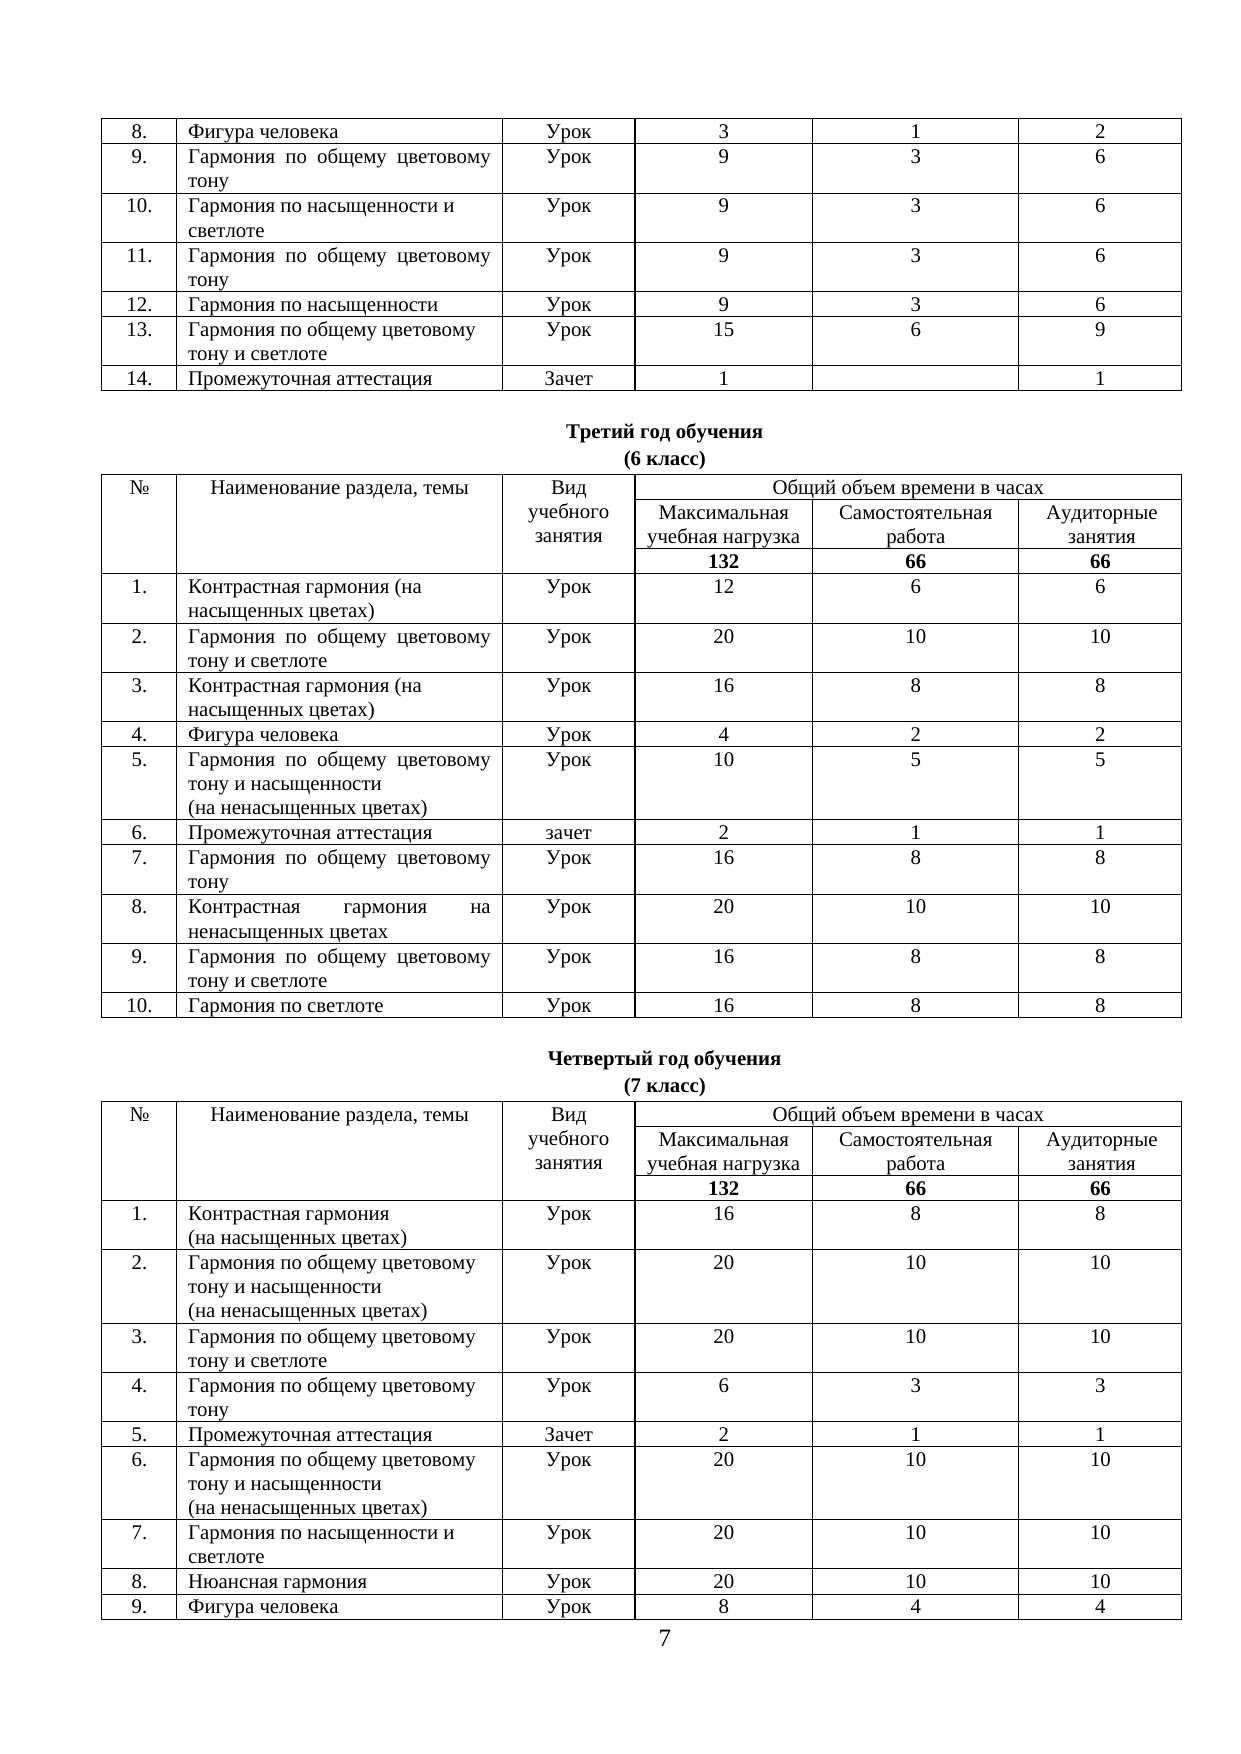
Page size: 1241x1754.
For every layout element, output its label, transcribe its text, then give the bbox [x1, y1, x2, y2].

table_cell 13. [102, 317, 176, 365]
table_cell 6 [813, 574, 1018, 622]
table_cell 10 [1019, 1324, 1181, 1372]
table_cell Урок [503, 194, 634, 242]
table_cell Урок [503, 292, 634, 316]
table_cell 10 [813, 1569, 1018, 1593]
table_cell 10 [813, 1250, 1018, 1322]
table_cell 8 [636, 1595, 812, 1618]
table_header Общий объем времени в часах [636, 475, 1181, 499]
table_cell Урок [503, 1595, 634, 1618]
table_cell 3 [813, 194, 1018, 242]
table_cell 10 [1019, 1250, 1181, 1322]
table_cell 16 [636, 993, 812, 1017]
table_cell Урок [503, 722, 634, 746]
table_cell Урок [503, 993, 634, 1017]
table_cell 6 [1019, 243, 1181, 291]
table_cell 132 [636, 1176, 812, 1200]
table_cell Гармония по общему цветовому тону и светлоте [177, 624, 502, 672]
table_cell 9 [636, 194, 812, 242]
table_cell Зачет [503, 366, 634, 390]
table_cell Фигура человека [177, 119, 502, 143]
table_cell [813, 366, 1018, 390]
table_header Вид учебного занятия [503, 475, 634, 573]
text Третий год обучения [177, 419, 1152, 443]
table_cell 6 [636, 1373, 812, 1421]
table_cell 15 [636, 317, 812, 365]
table_cell 8 [813, 993, 1018, 1017]
table_cell Урок [503, 119, 634, 143]
table_cell Фигура человека [177, 722, 502, 746]
table_cell Самостоятельная работа [813, 500, 1018, 548]
table_cell Контрастная гармония (на насыщенных цветах) [177, 1201, 502, 1249]
table_cell 8. [102, 119, 176, 143]
table_cell 1. [102, 1201, 176, 1249]
table_cell 66 [1019, 1176, 1181, 1200]
table_cell 10 [1019, 1569, 1181, 1593]
table_cell 8 [1019, 1201, 1181, 1249]
table_cell 5 [813, 747, 1018, 819]
table_cell 14. [102, 366, 176, 390]
table_cell 12. [102, 292, 176, 316]
table_cell 6 [1019, 144, 1181, 192]
table_cell 8 [813, 944, 1018, 992]
table_cell 10 [813, 624, 1018, 672]
table_cell 2 [1019, 119, 1181, 143]
table_cell 2 [636, 1422, 812, 1446]
table_cell 9 [636, 292, 812, 316]
table_cell 4 [636, 722, 812, 746]
table_cell Гармония по светлоте [177, 993, 502, 1017]
table_cell 3 [1019, 1373, 1181, 1421]
table_cell Гармония по общему цветовому тону [177, 243, 502, 291]
text Четвертый год обучения [177, 1046, 1152, 1069]
table_header № [102, 1102, 176, 1200]
table_header Вид учебного занятия [503, 1102, 634, 1200]
table_cell 20 [636, 1520, 812, 1568]
table_cell 4. [102, 722, 176, 746]
table_cell 10 [1019, 1447, 1181, 1519]
table_cell 10. [102, 993, 176, 1017]
table_cell 10 [813, 1447, 1018, 1519]
table_cell 9. [102, 1595, 176, 1618]
table_cell Нюансная гармония [177, 1569, 502, 1593]
table_cell 9 [636, 243, 812, 291]
table_cell 3 [813, 243, 1018, 291]
table_cell 10 [813, 1520, 1018, 1568]
table_cell Гармония по общему цветовому тону [177, 1373, 502, 1421]
table_cell 8. [102, 895, 176, 943]
table_cell 8 [1019, 673, 1181, 721]
table_cell зачет [503, 820, 634, 844]
table_header Наименование раздела, темы [177, 475, 502, 573]
table_cell 3 [813, 144, 1018, 192]
table_cell 4 [1019, 1595, 1181, 1618]
table_cell 16 [636, 944, 812, 992]
table_cell 3 [813, 1373, 1018, 1421]
table_cell Промежуточная аттестация [177, 1422, 502, 1446]
table_cell 6 [813, 317, 1018, 365]
table_cell 10 [1019, 624, 1181, 672]
table_cell 2. [102, 1250, 176, 1322]
table_cell Урок [503, 574, 634, 622]
table_cell Контрастная гармония (на насыщенных цветах) [177, 673, 502, 721]
table_cell 1 [1019, 820, 1181, 844]
table_cell 6. [102, 1447, 176, 1519]
table_cell 10 [636, 747, 812, 819]
table_cell 3 [813, 292, 1018, 316]
table_cell 10 [1019, 1520, 1181, 1568]
table_header Наименование раздела, темы [177, 1102, 502, 1200]
table_cell 8 [813, 673, 1018, 721]
table_cell 8 [1019, 845, 1181, 893]
table_cell Гармония по насыщенности [177, 292, 502, 316]
table_cell 66 [1019, 549, 1181, 573]
table_cell Урок [503, 673, 634, 721]
table_cell Аудиторные занятия [1019, 1127, 1181, 1175]
table_cell Максимальная учебная нагрузка [636, 1127, 812, 1175]
table_cell 8. [102, 1569, 176, 1593]
table_cell 3 [636, 119, 812, 143]
table_cell Урок [503, 1201, 634, 1249]
table_cell 4 [813, 1595, 1018, 1618]
table_cell 1 [1019, 1422, 1181, 1446]
table_cell Урок [503, 624, 634, 672]
table_cell 7. [102, 1520, 176, 1568]
table_cell 11. [102, 243, 176, 291]
table_cell 2 [636, 820, 812, 844]
table_cell 2 [813, 722, 1018, 746]
table_cell 12 [636, 574, 812, 622]
table_cell Урок [503, 243, 634, 291]
table_cell 20 [636, 1324, 812, 1372]
table_cell 66 [813, 549, 1018, 573]
table_cell 20 [636, 624, 812, 672]
table_cell 20 [636, 1447, 812, 1519]
table_cell Промежуточная аттестация [177, 820, 502, 844]
table_cell 16 [636, 673, 812, 721]
table_cell 2. [102, 624, 176, 672]
table_cell Гармония по общему цветовому тону и светлоте [177, 317, 502, 365]
table_cell 1. [102, 574, 176, 622]
table_cell 10 [813, 1324, 1018, 1372]
table_cell Урок [503, 1520, 634, 1568]
table_cell 9 [636, 144, 812, 192]
table_cell 5. [102, 1422, 176, 1446]
table_cell 132 [636, 549, 812, 573]
table_cell 9. [102, 944, 176, 992]
table_header Общий объем времени в часах [636, 1102, 1181, 1126]
table_cell 4. [102, 1373, 176, 1421]
table_cell Урок [503, 895, 634, 943]
table_cell Гармония по общему цветовому тону и светлоте [177, 1324, 502, 1372]
table_cell 1 [1019, 366, 1181, 390]
table_cell Гармония по общему цветовому тону и насыщенности (на ненасыщенных цветах) [177, 1447, 502, 1519]
table_cell Гармония по насыщенности и светлоте [177, 194, 502, 242]
table_cell Фигура человека [177, 1595, 502, 1618]
table_cell 6. [102, 820, 176, 844]
table_cell 10. [102, 194, 176, 242]
table_cell 8 [813, 845, 1018, 893]
table_cell Урок [503, 317, 634, 365]
table_cell 8 [813, 1201, 1018, 1249]
table_cell Самостоятельная работа [813, 1127, 1018, 1175]
table_cell 1 [813, 1422, 1018, 1446]
table_cell Урок [503, 1324, 634, 1372]
table_cell Гармония по общему цветовому тону и насыщенности (на ненасыщенных цветах) [177, 747, 502, 819]
table_cell 6 [1019, 292, 1181, 316]
table_cell 7. [102, 845, 176, 893]
table_cell 5 [1019, 747, 1181, 819]
table_cell 16 [636, 1201, 812, 1249]
table_cell 2 [1019, 722, 1181, 746]
table_cell 1 [813, 119, 1018, 143]
table_cell Зачет [503, 1422, 634, 1446]
table_cell Урок [503, 944, 634, 992]
table_cell Урок [503, 1250, 634, 1322]
table_cell 20 [636, 895, 812, 943]
table_cell 6 [1019, 574, 1181, 622]
table_cell 10 [813, 895, 1018, 943]
table_cell 9 [1019, 317, 1181, 365]
table_cell Урок [503, 144, 634, 192]
table_cell Гармония по насыщенности и светлоте [177, 1520, 502, 1568]
table_cell 8 [1019, 944, 1181, 992]
table_cell Урок [503, 1569, 634, 1593]
table_cell Гармония по общему цветовому тону и насыщенности (на ненасыщенных цветах) [177, 1250, 502, 1322]
table_cell 3. [102, 1324, 176, 1372]
table_cell Максимальная учебная нагрузка [636, 500, 812, 548]
table_cell 1 [636, 366, 812, 390]
text (7 класс) [177, 1073, 1152, 1097]
table_cell 5. [102, 747, 176, 819]
table_cell 9. [102, 144, 176, 192]
table_cell Промежуточная аттестация [177, 366, 502, 390]
table_cell Урок [503, 1447, 634, 1519]
table_cell 8 [1019, 993, 1181, 1017]
table_cell Аудиторные занятия [1019, 500, 1181, 548]
table_cell Гармония по общему цветовому тону [177, 845, 502, 893]
table_cell 20 [636, 1569, 812, 1593]
table_cell Гармония по общему цветовому тону [177, 144, 502, 192]
table_cell 10 [1019, 895, 1181, 943]
table_cell 3. [102, 673, 176, 721]
table_cell Контрастная гармония на ненасыщенных цветах [177, 895, 502, 943]
table_header № [102, 475, 176, 573]
table_cell 6 [1019, 194, 1181, 242]
table_cell Урок [503, 1373, 634, 1421]
table_cell 16 [636, 845, 812, 893]
table_cell Урок [503, 845, 634, 893]
table_cell 20 [636, 1250, 812, 1322]
table_cell Гармония по общему цветовому тону и светлоте [177, 944, 502, 992]
table_cell 66 [813, 1176, 1018, 1200]
text (6 класс) [177, 446, 1152, 470]
table_cell 1 [813, 820, 1018, 844]
table_cell Контрастная гармония (на насыщенных цветах) [177, 574, 502, 622]
table_cell Урок [503, 747, 634, 819]
